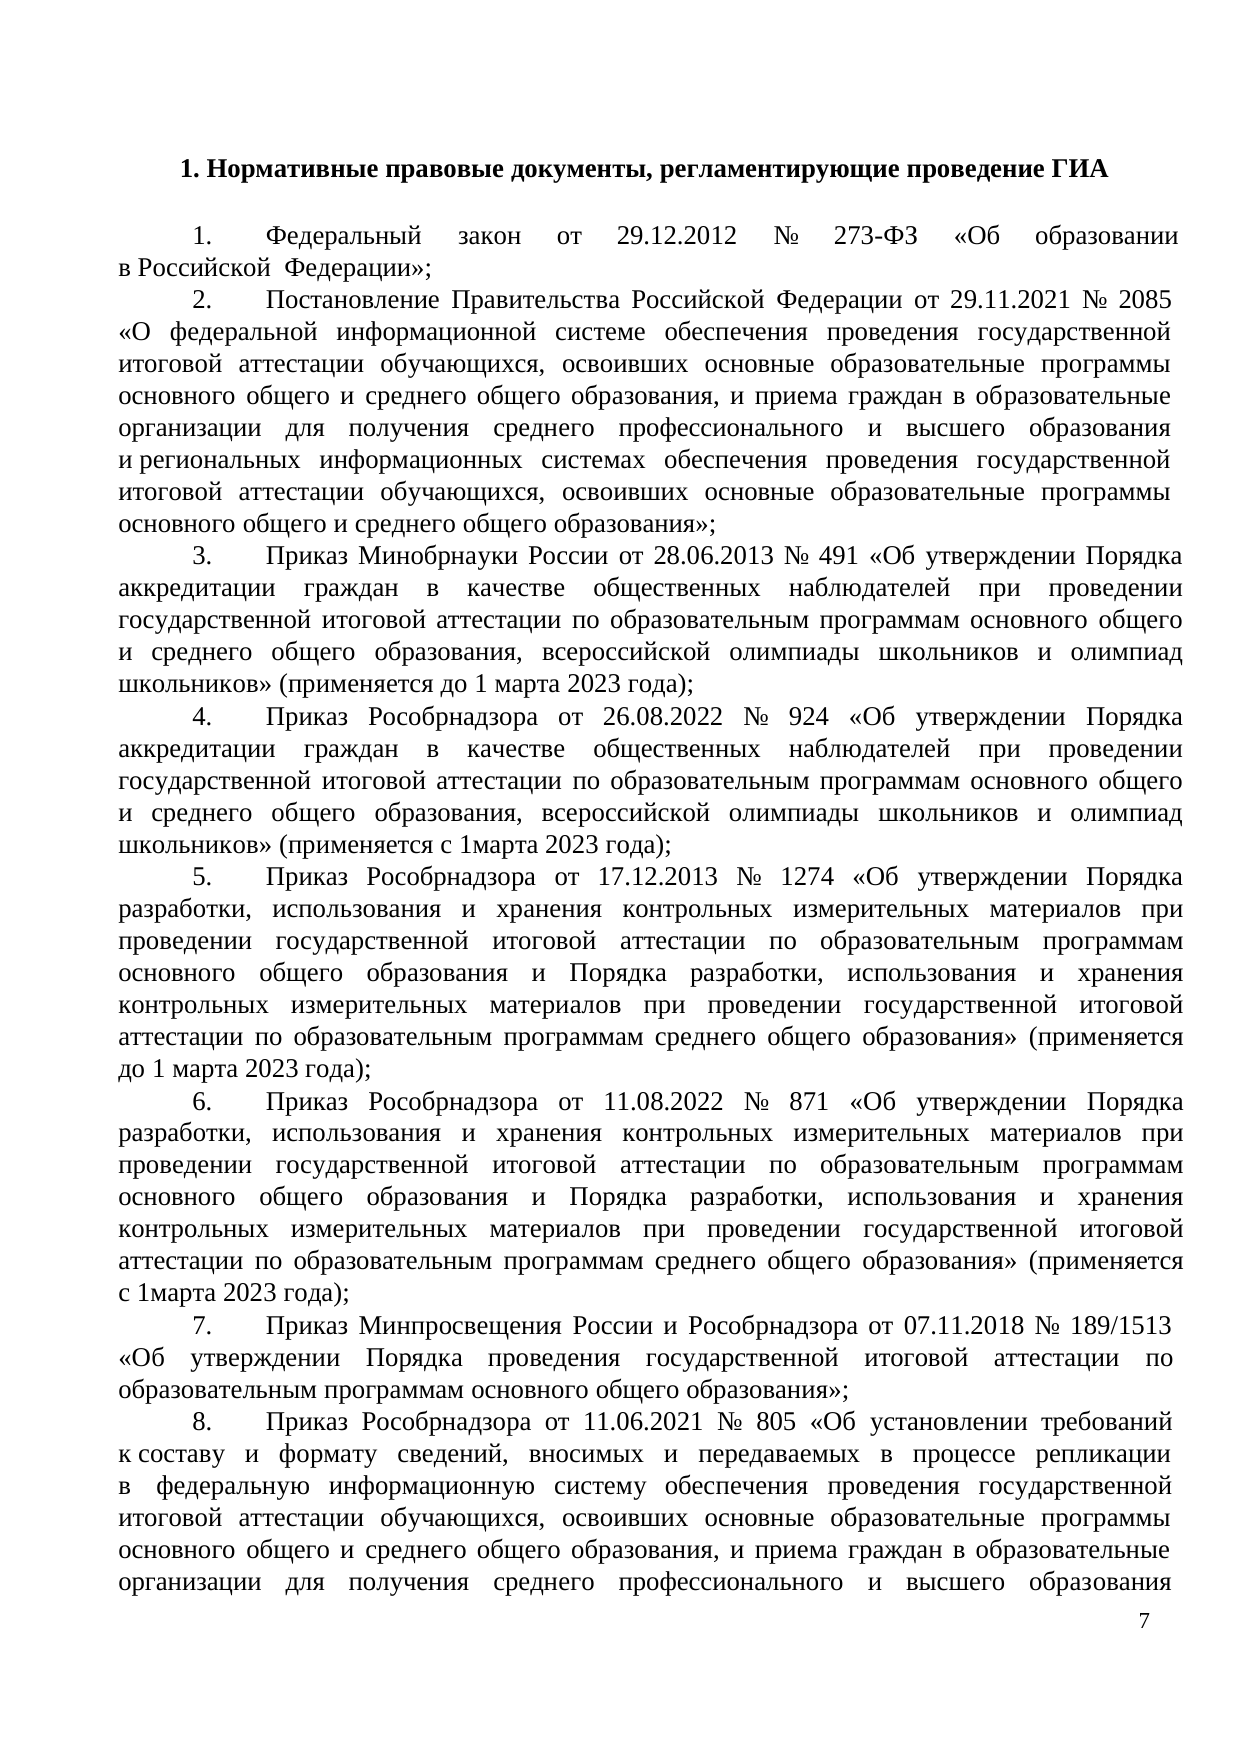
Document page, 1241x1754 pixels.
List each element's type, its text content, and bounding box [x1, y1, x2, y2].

text 5. Приказ Рособрнадзора от 17.12.2013 № 1274 «Об утверждении Порядка разработки, использования и хранения контрольных измерительных материалов при проведении государственной итоговой аттестации по образовательным программам основного общего образования и Порядка разработки, использования и хранения контрольных измерительных материалов при проведении государственной итоговой аттестации по образовательным программам среднего общего образования» (применяется до 1 марта 2023 года); [118, 860, 1183, 1083]
text 1. Федеральный закон от 29.12.2012 № 273-ФЗ «Об образовании в Российской Федерации»; [118, 219, 1188, 282]
text 3. Приказ Минобрнауки России от 28.06.2013 № 491 «Об утверждении Порядка аккредитации граждан в качестве общественных наблюдателей при проведении государственной итоговой аттестации по образовательным программам основного общего и среднего общего образования, всероссийской олимпиады школьников и олимпиад школьников» (применяется до 1 марта 2023 года); [118, 539, 1183, 698]
text 8. Приказ Рособрнадзора от 11.06.2021 № 805 «Об установлении требований к составу и формату сведений, вносимых и передаваемых в процессе репликации в федеральную информационную систему обеспечения проведения государственной итоговой аттестации обучающихся, освоивших основные образовательные программы основного общего и среднего общего образования, и приема граждан в образовательные организации для получения среднего профессионального и высшего образования [118, 1405, 1188, 1596]
text 1. Нормативные правовые документы, регламентирующие проведение ГИА [179, 152, 1184, 183]
text 6. Приказ Рособрнадзора от 11.08.2022 № 871 «Об утверждении Порядка разработки, использования и хранения контрольных измерительных материалов при проведении государственной итоговой аттестации по образовательным программам основного общего образования и Порядка разработки, использования и хранения контрольных измерительных материалов при проведении государственной итоговой аттестации по образовательным программам среднего общего образования» (применяется с 1марта 2023 года); [118, 1084, 1183, 1308]
text 2. Постановление Правительства Российской Федерации от 29.11.2021 № 2085 «О федеральной информационной системе обеспечения проведения государственной итоговой аттестации обучающихся, освоивших основные образовательные программы основного общего и среднего общего образования, и приема граждан в образовательные организации для получения среднего профессионального и высшего образования и региональных информационных системах обеспечения проведения государственной итоговой аттестации обучающихся, освоивших основные образовательные программы основного общего и среднего общего образования»; [118, 283, 1188, 538]
text 7. Приказ Минпросвещения России и Рособрнадзора от 07.11.2018 № 189/1513 «Об утверждении Порядка проведения государственной итоговой аттестации по образовательным программам основного общего образования»; [118, 1309, 1188, 1404]
text 4. Приказ Рособрнадзора от 26.08.2022 № 924 «Об утверждении Порядка аккредитации граждан в качестве общественных наблюдателей при проведении государственной итоговой аттестации по образовательным программам основного общего и среднего общего образования, всероссийской олимпиады школьников и олимпиад школьников» (применяется с 1марта 2023 года); [118, 700, 1183, 859]
text 7 [1138, 1608, 1184, 1634]
